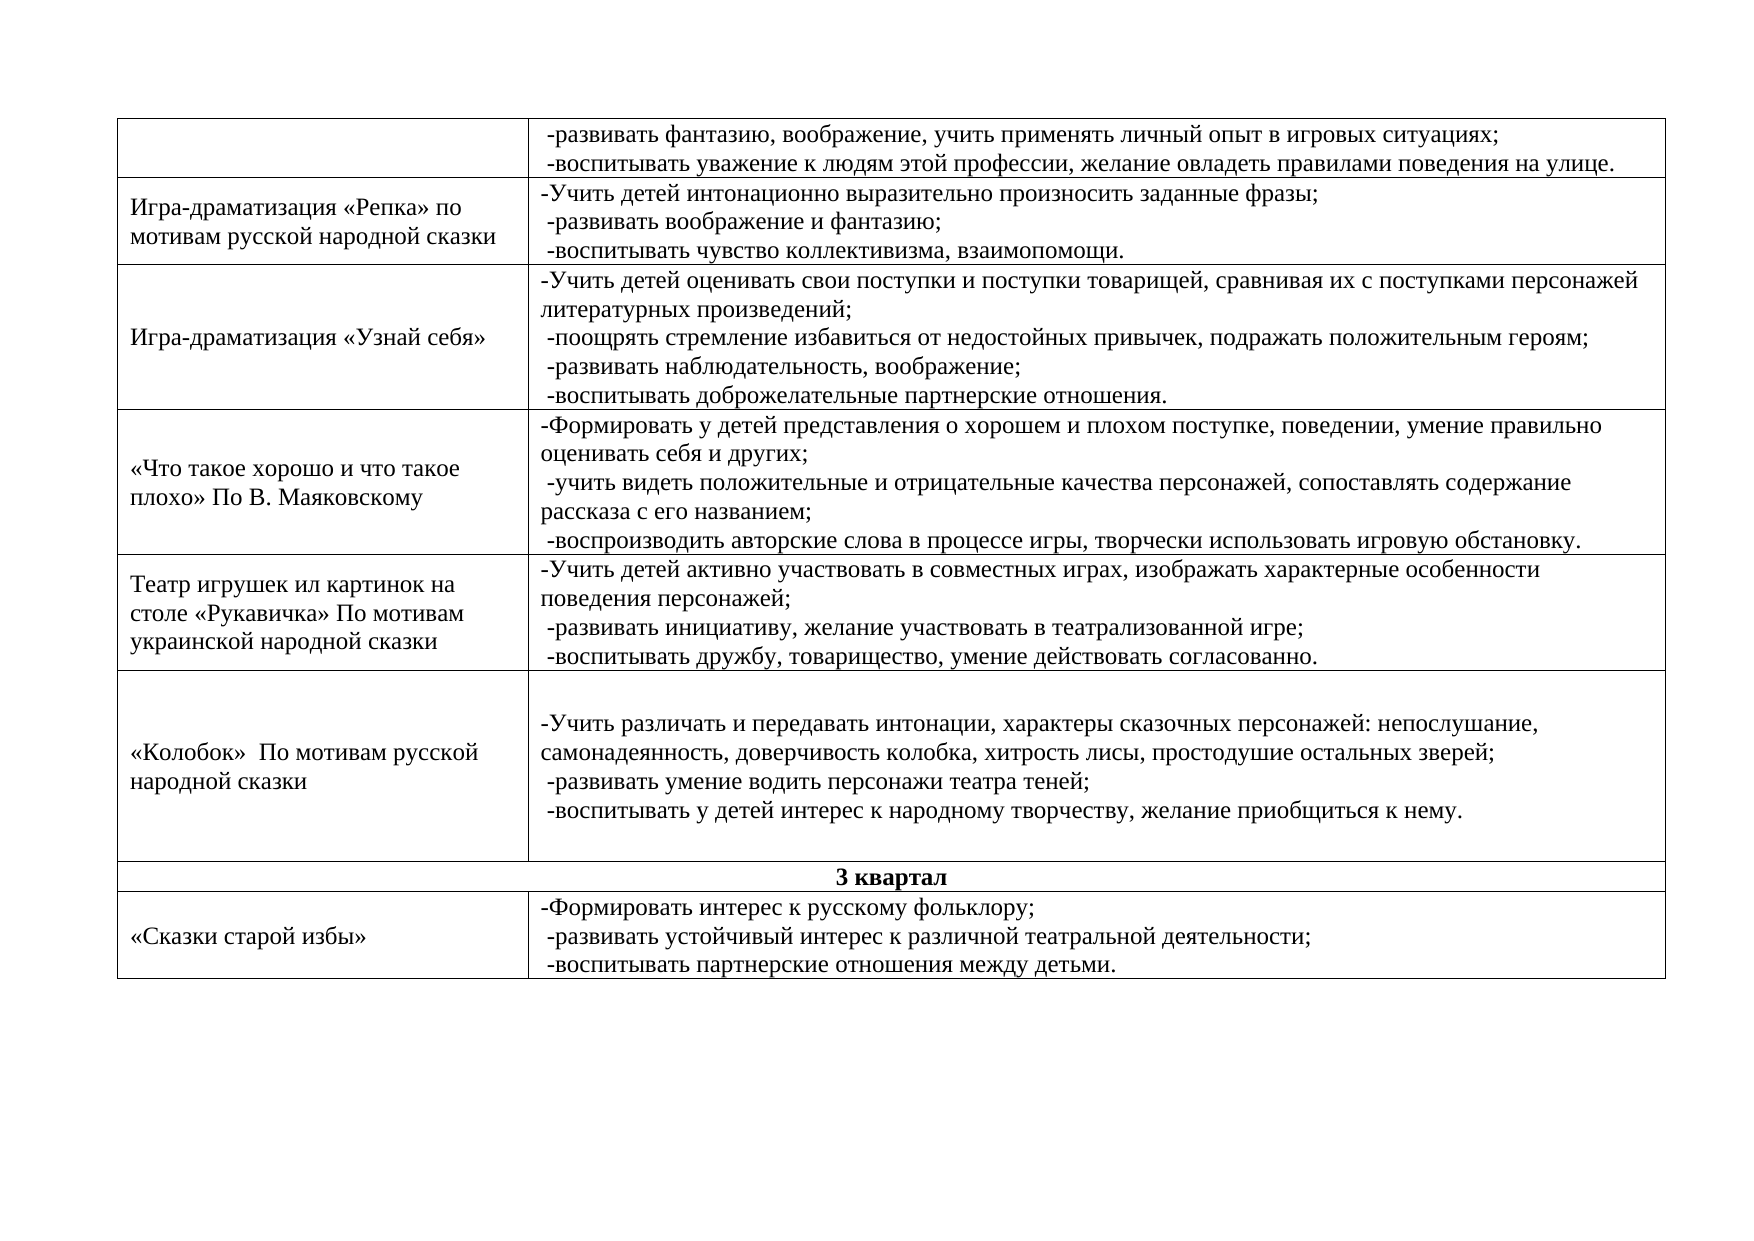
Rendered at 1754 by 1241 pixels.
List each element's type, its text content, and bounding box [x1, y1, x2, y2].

table_cell Игра-драматизация «Узнай себя» [118, 265, 528, 409]
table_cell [529, 119, 1665, 177]
table_cell 3 квартал [118, 862, 1665, 891]
table_cell -Учить детей активно участвовать в совместных играх, изображать характерные особенности поведения персонажей; -развивать инициативу, желание участвовать в театрализованной игре; -воспитывать дружбу, товарищество, умение действовать согласованно. [529, 555, 1665, 669]
table_cell «Сказки старой избы» [118, 892, 528, 978]
table_cell -Формировать у детей представления о хорошем и плохом поступке, поведении, умение правильно оценивать себя и других; -учить видеть положительные и отрицательные качества персонажей, сопоставлять содержание рассказа с его названием; -воспроизводить авторские слова в процессе игры, творчески использовать игровую обстановку. [529, 410, 1665, 553]
table_cell Театр игрушек ил картинок на столе «Рукавичка» По мотивам украинской народной сказки [118, 555, 528, 669]
table_cell -Формировать интерес к русскому фольклору; -развивать устойчивый интерес к различной театральной деятельности; -воспитывать партнерские отношения между детьми. [529, 892, 1665, 978]
table_cell «Что такое хорошо и что такое плохо» По В. Маяковскому [118, 410, 528, 553]
table_cell -Учить детей оценивать свои поступки и поступки товарищей, сравнивая их с поступками персонажей литературных произведений; -поощрять стремление избавиться от недостойных привычек, подражать положительным героям; -развивать наблюдательность, воображение; -воспитывать доброжелательные партнерские отношения. [529, 265, 1665, 409]
table_cell -Учить различать и передавать интонации, характеры сказочных персонажей: непослушание, самонадеянность, доверчивость колобка, хитрость лисы, простодушие остальных зверей; -развивать умение водить персонажи театра теней; -воспитывать у детей интерес к народному творчеству, желание приобщиться к нему. [529, 671, 1665, 861]
table_cell -Учить детей интонационно выразительно произносить заданные фразы; -развивать воображение и фантазию; -воспитывать чувство коллективизма, взаимопомощи. [529, 178, 1665, 264]
table_cell «Колобок» По мотивам русской народной сказки [118, 671, 528, 861]
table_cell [118, 119, 528, 177]
table_cell Игра-драматизация «Репка» по мотивам русской народной сказки [118, 178, 528, 264]
